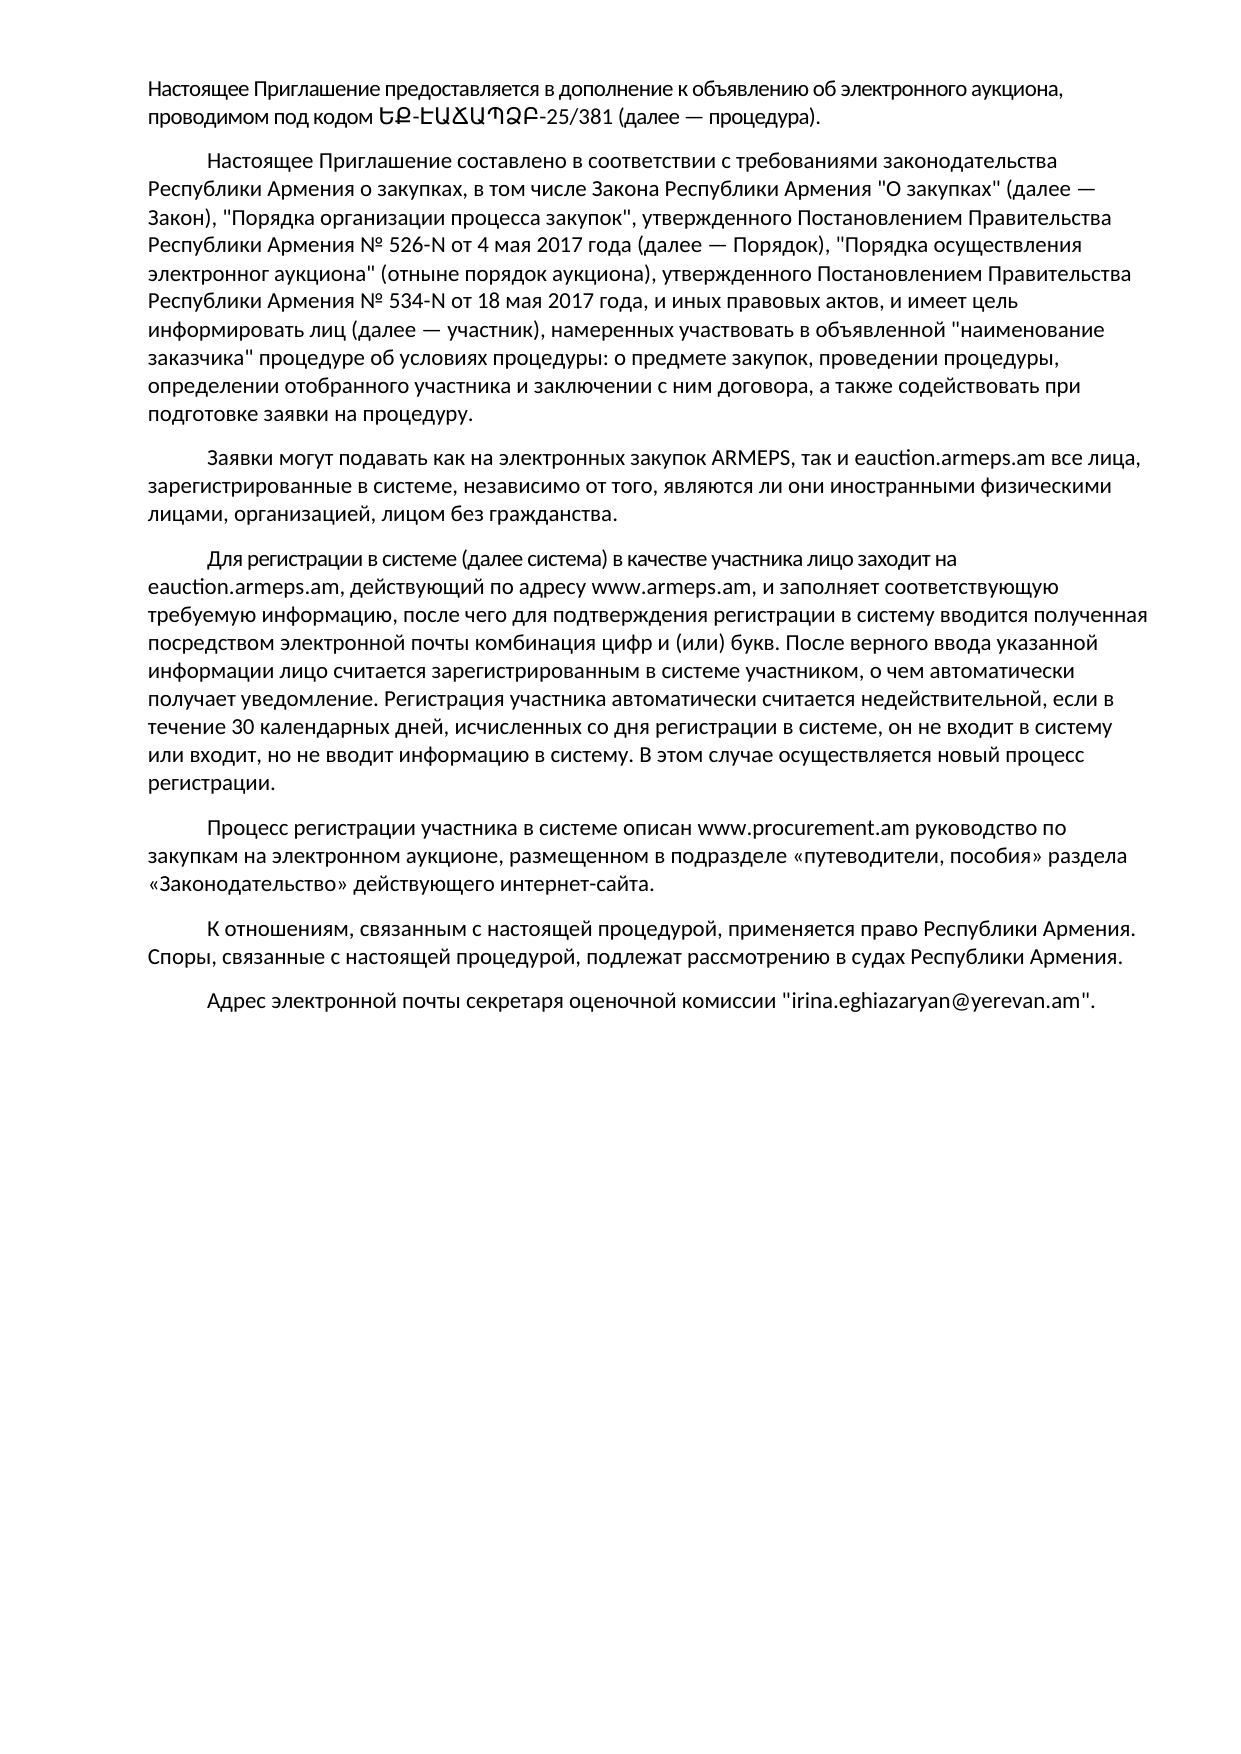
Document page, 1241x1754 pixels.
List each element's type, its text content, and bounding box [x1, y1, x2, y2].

text Настоящее Приглашение предоставляется в дополнение к объявлению об электронного аукциона, проводимом под кодом ԵՔ-ԷԱՃԱՊՁԲ-25/381 (далее — процедура). [148, 74, 1152, 130]
text Процесс регистрации участника в системе описан www.procurement.am руководство по закупкам на электронном аукционе, размещенном в подразделе «путеводители, пособия» раздела «Законодательство» действующего интернет-сайта. [148, 813, 1152, 897]
text Заявки могут подавать как на электронных закупок ARMEPS, так и eauction.armeps.am все лица, зарегистрированные в системе, независимо от того, являются ли они иностранными физическими лицами, организацией, лицом без гражданства. [148, 443, 1152, 527]
text Настоящее Приглашение составлено в соответствии с требованиями законодательства Республики Армения о закупках, в том числе Закона Республики Армения "О закупках" (далее — Закон), "Порядка организации процесса закупок", утвержденного Постановлением Правительства Республики Армения № 526-N от 4 мая 2017 года (далее — Порядок), "Порядка осуществления электронног аукциона" (отныне порядок аукциона), утвержденного Постановлением Правительства Республики Армения № 534-N от 18 мая 2017 года, и иных правовых актов, и имеет цель информировать лиц (далее — участник), намеренных участвовать в объявленной "наименование заказчика" процедуре об условиях процедуры: о предмете закупок, проведении процедуры, определении отобранного участника и заключении с ним договора, а также содействовать при подготовке заявки на процедуру. [148, 147, 1152, 427]
text Адрес электронной почты секретаря оценочной комиссии "irina.eghiazaryan@yerevan.am". [148, 986, 1152, 1014]
text К отношениям, связанным с настоящей процедурой, применяется право Республики Армения. Споры, связанные с настоящей процедурой, подлежат рассмотрению в судах Республики Армения. [148, 914, 1152, 970]
text Для регистрации в системе (далее система) в качестве участника лицо заходит на eauction.armeps.am, действующий по адресу www.armeps.am, и заполняет соответствующую требуемую информацию, после чего для подтверждения регистрации в систему вводится полученная посредством электронной почты комбинация цифр и (или) букв. После верного ввода указанной информации лицо считается зарегистрированным в системе участником, о чем автоматически получает уведомление. Регистрация участника автоматически считается недействительной, если в течение 30 календарных дней, исчисленных со дня регистрации в системе, он не входит в систему или входит, но не вводит информацию в систему. В этом случае осуществляется новый процесс регистрации. [148, 544, 1152, 796]
